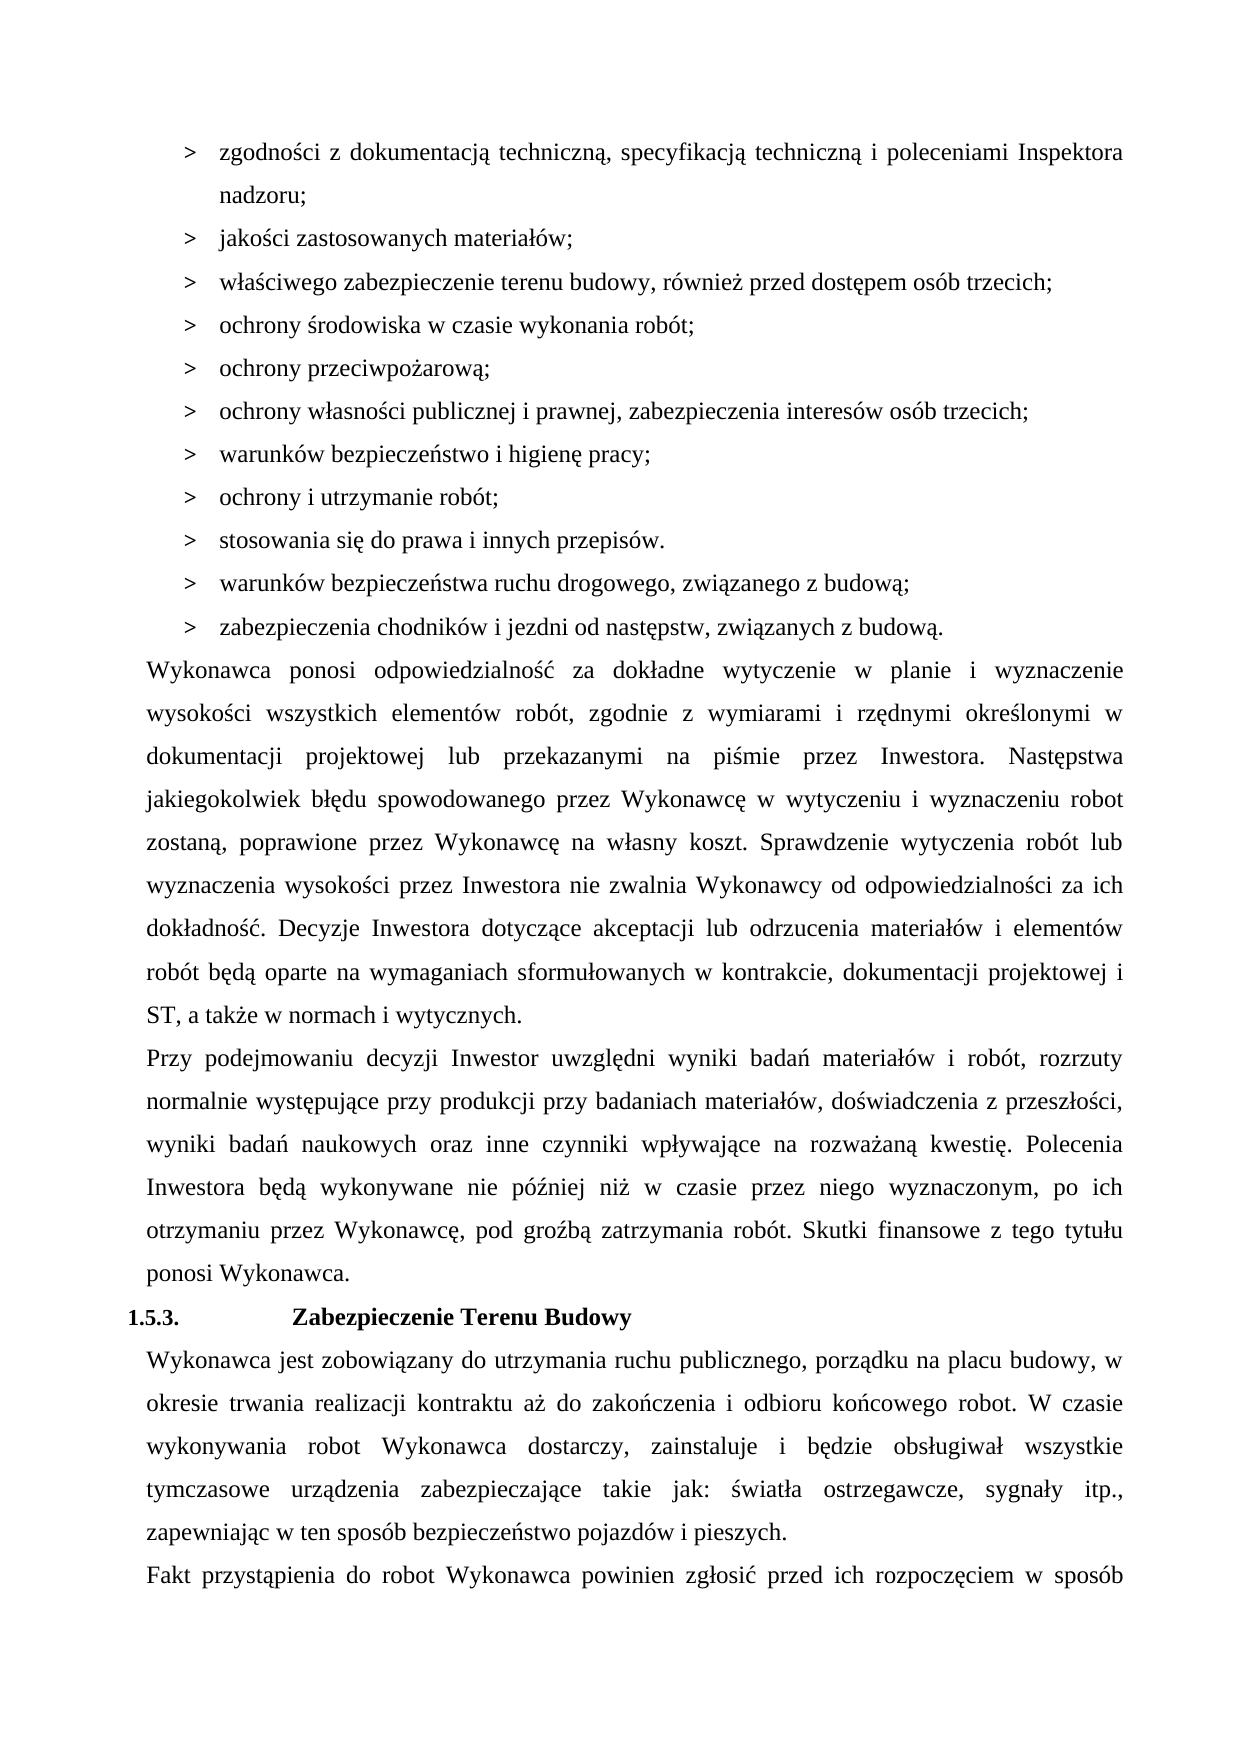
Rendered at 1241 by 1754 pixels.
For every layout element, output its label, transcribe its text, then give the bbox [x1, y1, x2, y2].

list warunków bezpieczeństwo i higienę pracy; [127, 439, 1124, 468]
list ochrony własności publicznej i prawnej, zabezpieczenia interesów osób trzecich; [127, 396, 1124, 425]
list Zabezpieczenie Terenu Budowy [127, 1302, 1124, 1330]
list ochrony środowiska w czasie wykonania robót; [127, 310, 1124, 338]
text Wykonawca ponosi odpowiedzialność za dokładne wytyczenie w planie i wyznaczenie wysokości wszystkich elementów robót, zgodnie z wymiarami i rzędnymi określonymi w dokumentacji projektowej lub przekazanymi na piśmie przez Inwestora. Następstwa jakiegokolwiek błędu spowodowanego przez Wykonawcę w wytyczeniu i wyznaczeniu robot zostaną, poprawione przez Wykonawcę na własny koszt. Sprawdzenie wytyczenia robót lub wyznaczenia wysokości przez Inwestora nie zwalnia Wykonawcy od odpowiedzialności za ich dokładność. Decyzje Inwestora dotyczące akceptacji lub odrzucenia materiałów i elementów robót będą oparte na wymaganiach sformułowanych w kontrakcie, dokumentacji projektowej i ST, a także w normach i wytycznych. [146, 655, 1124, 1028]
list zabezpieczenia chodników i jezdni od następstw, związanych z budową. [127, 612, 1124, 640]
list warunków bezpieczeństwa ruchu drogowego, związanego z budową; [127, 568, 1124, 597]
list ochrony i utrzymanie robót; [127, 482, 1124, 511]
list jakości zastosowanych materiałów; [127, 223, 1124, 252]
list zgodności z dokumentacją techniczną, specyfikacją techniczną i poleceniami Inspektora nadzoru; [184, 137, 1124, 209]
text Wykonawca jest zobowiązany do utrzymania ruchu publicznego, porządku na placu budowy, w okresie trwania realizacji kontraktu aż do zakończenia i odbioru końcowego robot. W czasie wykonywania robot Wykonawca dostarczy, zainstaluje i będzie obsługiwał wszystkie tymczasowe urządzenia zabezpieczające takie jak: światła ostrzegawcze, sygnały itp., zapewniając w ten sposób bezpieczeństwo pojazdów i pieszych. [146, 1345, 1124, 1546]
list stosowania się do prawa i innych przepisów. [127, 525, 1124, 554]
list właściwego zabezpieczenie terenu budowy, również przed dostępem osób trzecich; [127, 267, 1124, 295]
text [146, 1560, 1124, 1589]
list ochrony przeciwpożarową; [127, 353, 1124, 382]
text Przy podejmowaniu decyzji Inwestor uwzględni wyniki badań materiałów i robót, rozrzuty normalnie występujące przy produkcji przy badaniach materiałów, doświadczenia z przeszłości, wyniki badań naukowych oraz inne czynniki wpływające na rozważaną kwestię. Polecenia Inwestora będą wykonywane nie później niż w czasie przez niego wyznaczonym, po ich otrzymaniu przez Wykonawcę, pod groźbą zatrzymania robót. Skutki finansowe z tego tytułu ponosi Wykonawca. [146, 1043, 1124, 1287]
